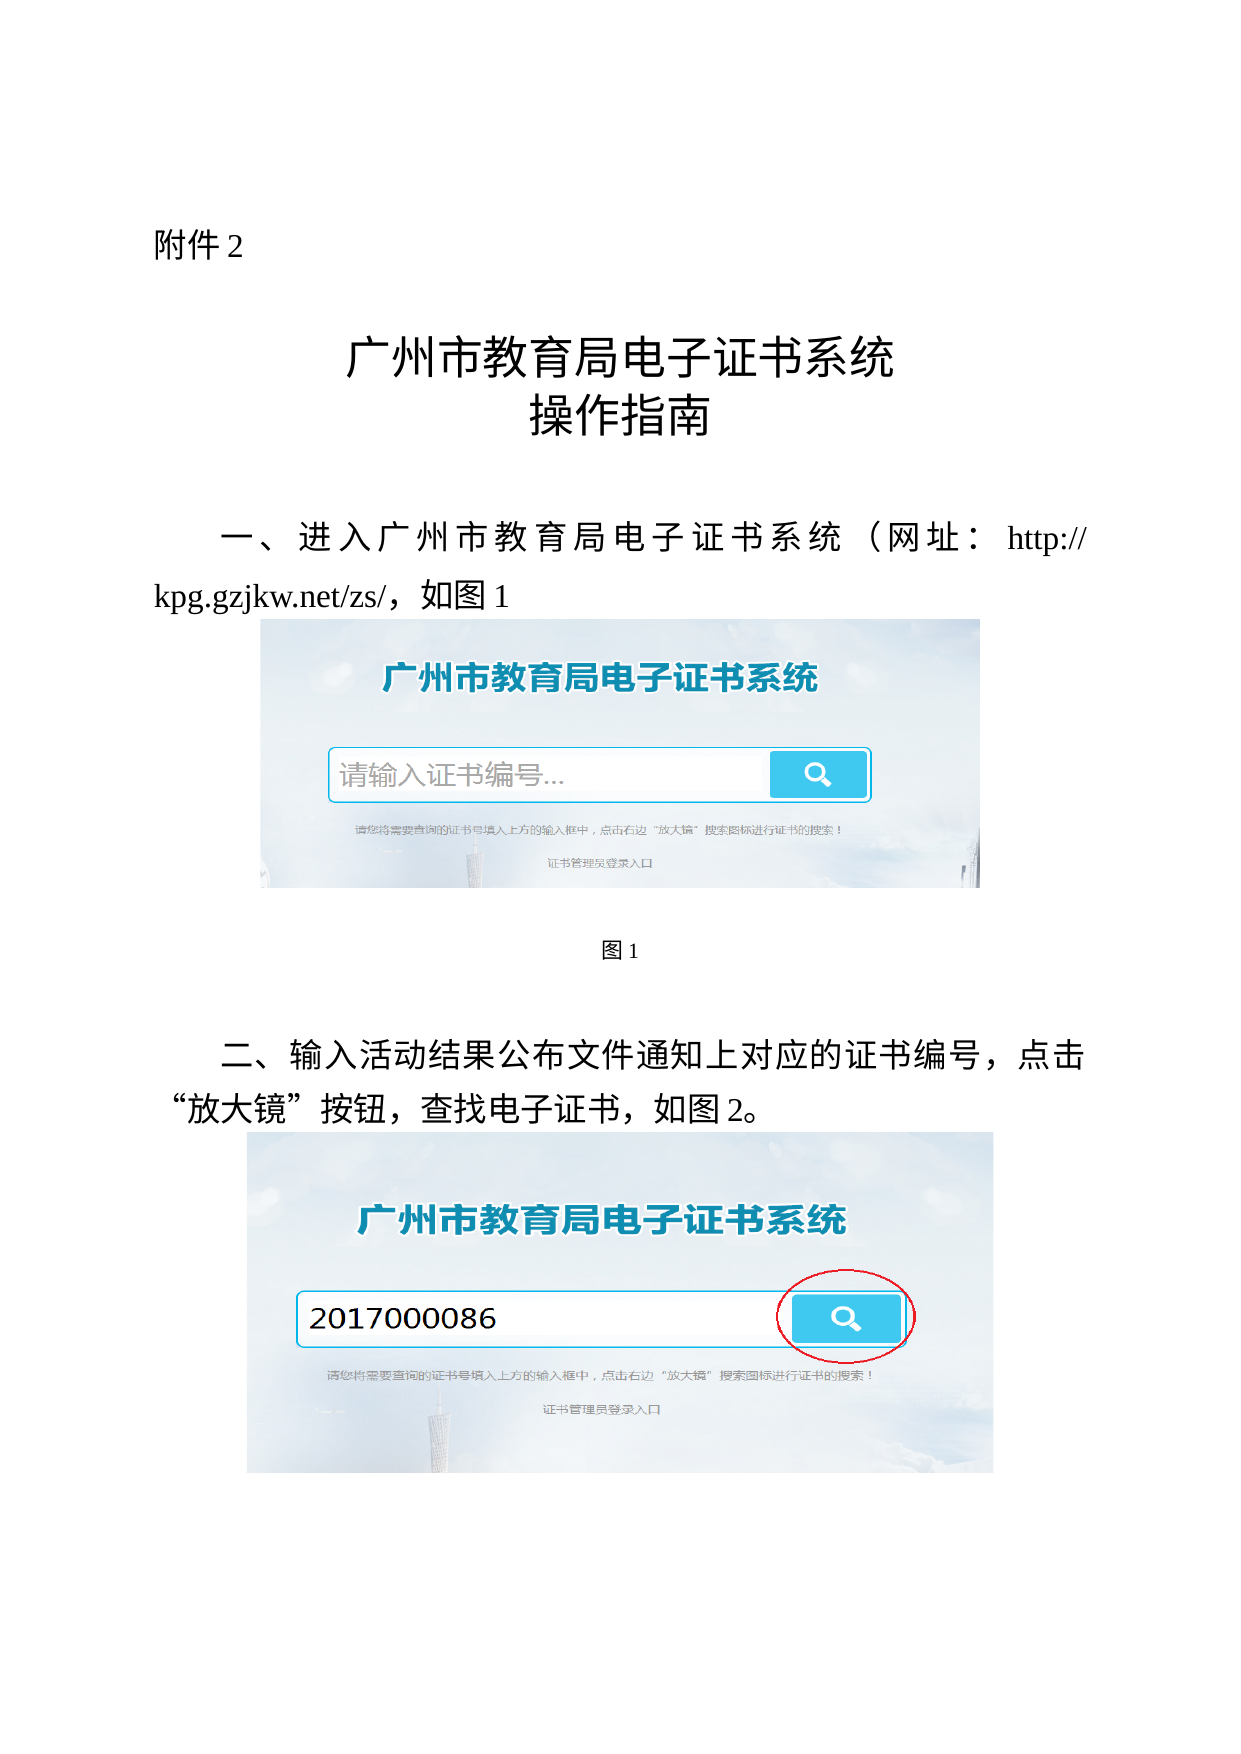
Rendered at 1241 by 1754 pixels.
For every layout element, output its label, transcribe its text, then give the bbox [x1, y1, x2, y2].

picture [246, 1132, 994, 1473]
text 图1 [153, 912, 1087, 970]
text 二、输入活动结果公布文件通知上对应的证书编号，点击“放大镜”按钮，查找电子证书，如图2。 [153, 1024, 1087, 1132]
text 附件2 [153, 211, 1087, 269]
text 一、进入广州市教育局电子证书系统（网址：http://kpg.gzjkw.net/zs/，如图1 [153, 502, 1087, 619]
text 广州市教育局电子证书系统 [153, 327, 1087, 386]
text 操作指南 [153, 386, 1087, 444]
picture [260, 619, 980, 888]
